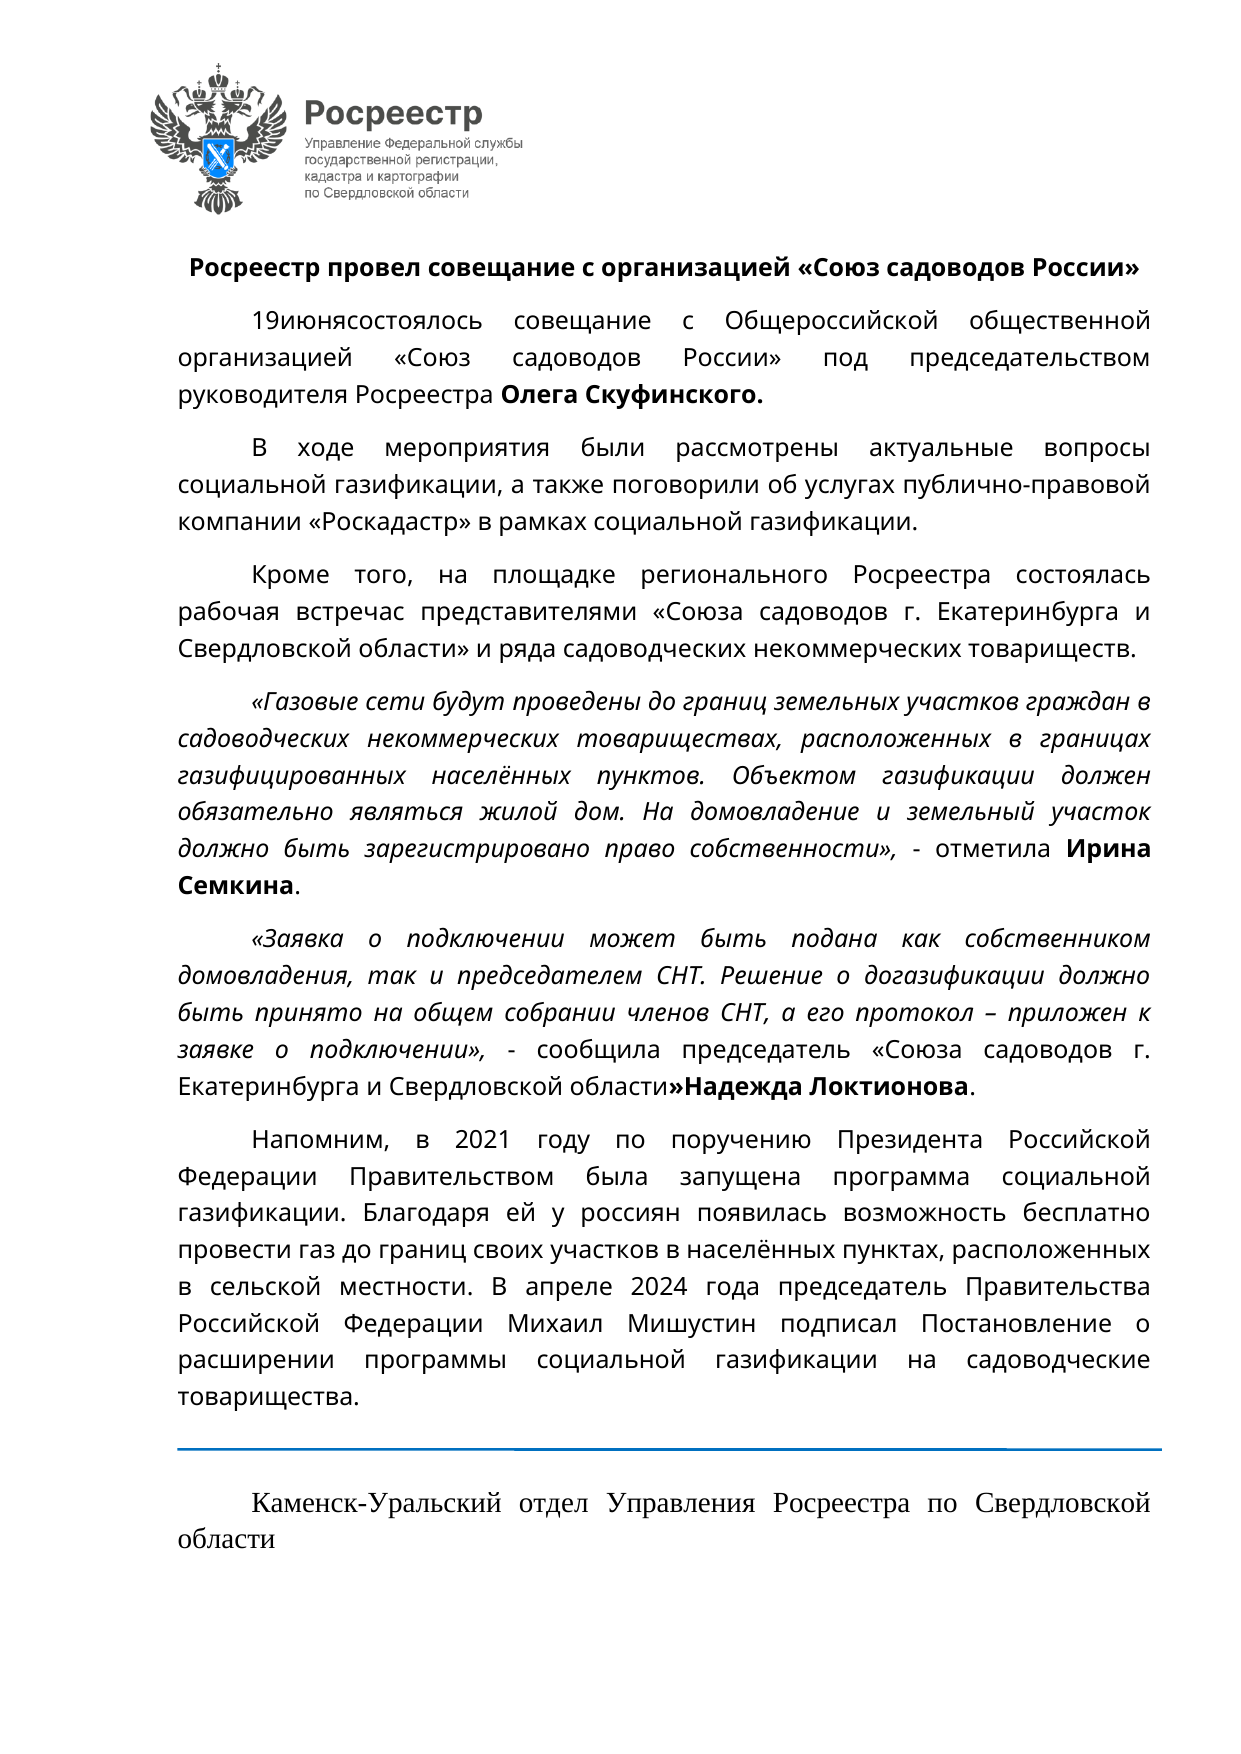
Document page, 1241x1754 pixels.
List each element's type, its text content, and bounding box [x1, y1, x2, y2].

text Росреестр провел совещание с организацией «Союз садоводов России» [177, 249, 1152, 283]
text В ходе мероприятия были рассмотрены актуальные вопросы социальной газификации, а также поговорили об услугах публично-правовой компании «Роскадастр» в рамках социальной газификации. [177, 430, 1152, 537]
text «Газовые сети будут проведены до границ земельных участков граждан в садоводческих некоммерческих товариществах, расположенных в границах газифицированных населённых пунктов. Объектом газификации должен обязательно являться жилой дом. На домовладение и земельный участок должно быть зарегистрировано право собственности», - отметила Ирина Семкина. [177, 684, 1152, 902]
text Кроме того, на площадке регионального Росреестра состоялась рабочая встречас представителями «Союза садоводов г. Екатеринбурга и Свердловской области» и ряда садоводческих некоммерческих товариществ. [177, 557, 1152, 664]
text Каменск-Уральский отдел Управления Росреестра по Свердловской области [177, 1485, 1152, 1555]
text «Заявка о подключении может быть подана как собственником домовладения, так и председателем СНТ. Решение о догазификации должно быть принято на общем собрании членов СНТ, а его протокол – приложен к заявке о подключении», - сообщила председатель «Союза садоводов г. Екатеринбурга и Свердловской области»Надежда Локтионова. [177, 921, 1152, 1102]
text Напомним, в 2021 году по поручению Президента Российской Федерации Правительством была запущена программа социальной газификации. Благодаря ей у россиян появилась возможность бесплатно провести газ до границ своих участков в населённых пунктах, расположенных в сельской местности. В апреле 2024 года председатель Правительства Российской Федерации Михаил Мишустин подписал Постановление о расширении программы социальной газификации на садоводческие товарищества. [177, 1122, 1152, 1413]
text 19июнясостоялось совещание с Общероссийской общественной организацией «Союз садоводов России» под председательством руководителя Росреестра Олега Скуфинского. [177, 303, 1152, 410]
picture [150, 63, 593, 225]
